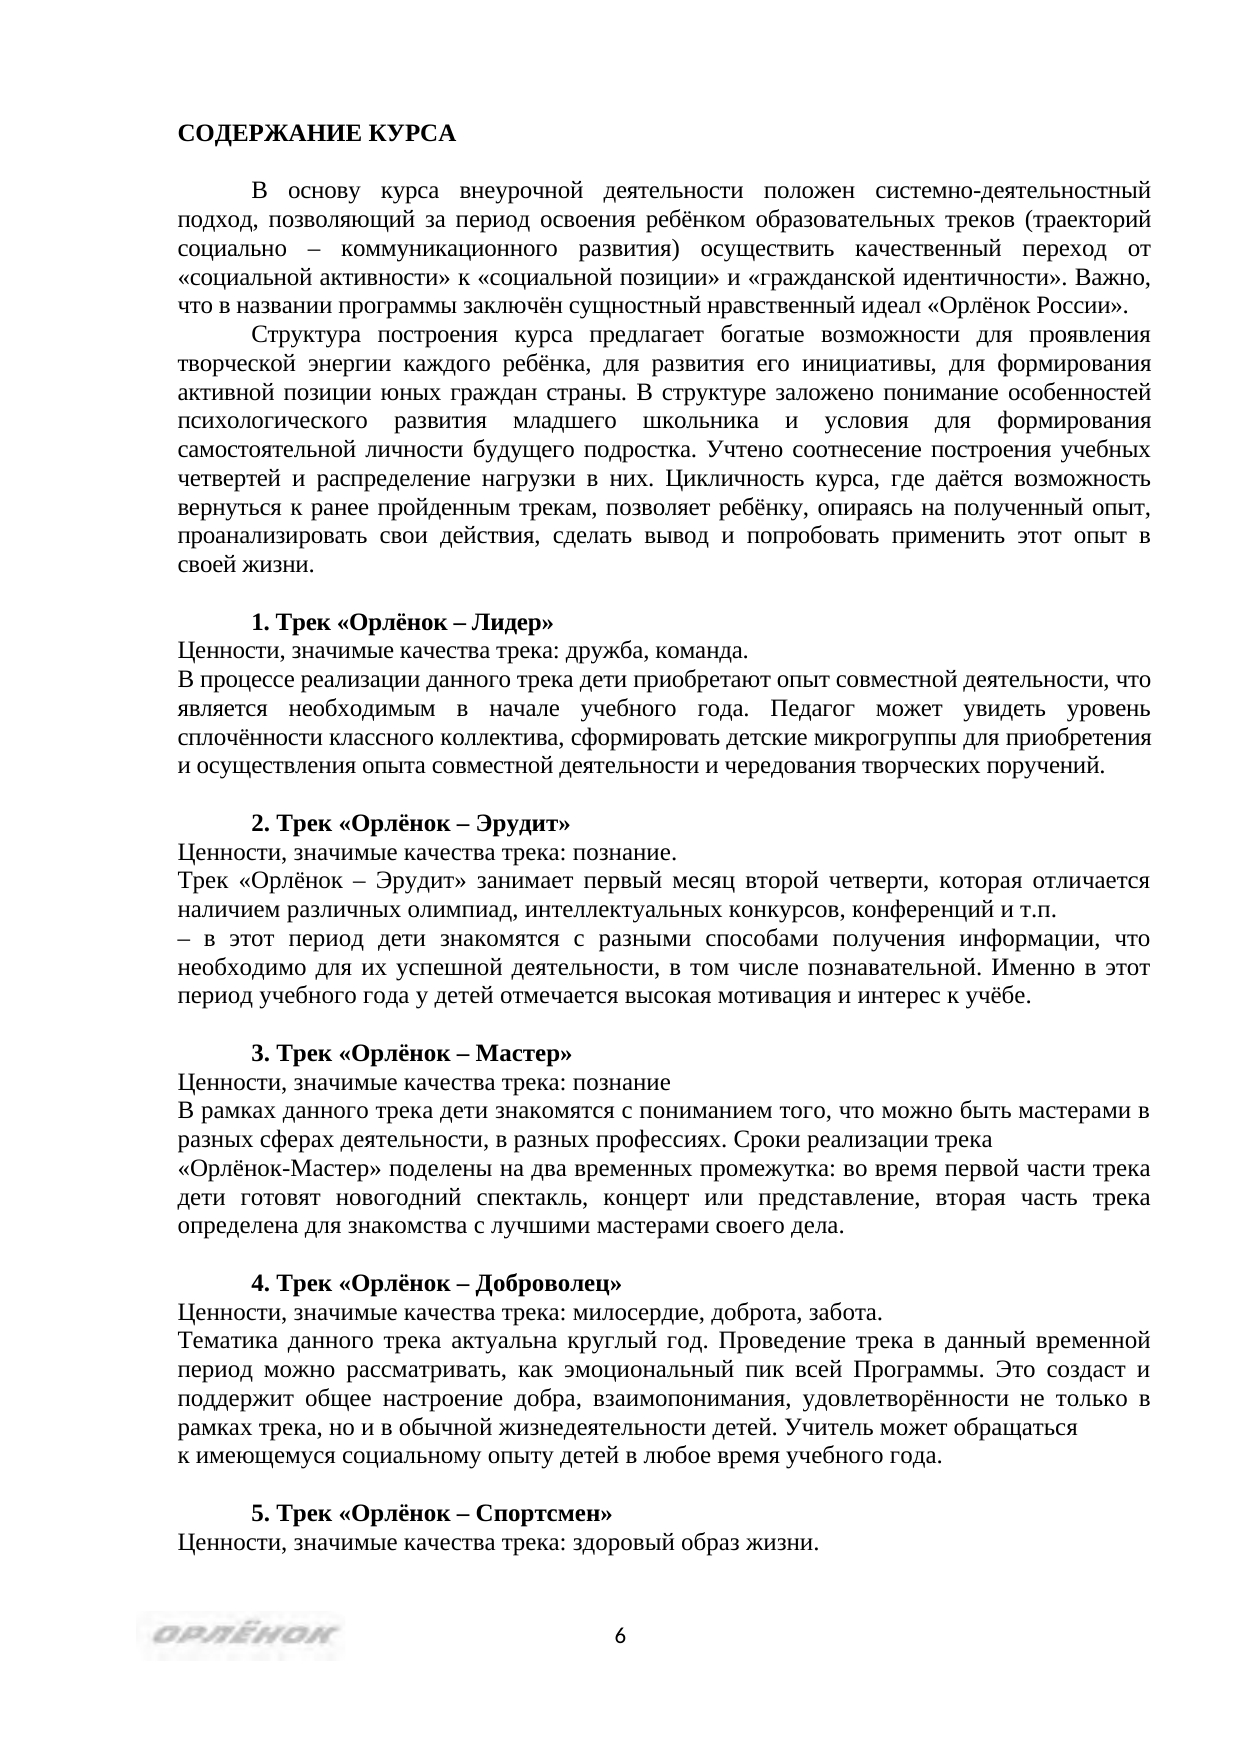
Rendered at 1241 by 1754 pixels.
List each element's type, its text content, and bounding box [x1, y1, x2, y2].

text Трек «Орлёнок – Эрудит» занимает первый месяц второй четверти, которая отличается наличием различных олимпиад, интеллектуальных конкурсов, конференций и т.п. [177, 866, 1152, 923]
text Тематика данного трека актуальна круглый год. Проведение трека в данный временной период можно рассматривать, как эмоциональный пик всей Программы. Это создаст и поддержит общее настроение добра, взаимопонимания, удовлетворённости не только в рамках трека, но и в обычной жизнедеятельности детей. Учитель может обращаться [177, 1326, 1152, 1441]
text «Орлёнок-Мастер» поделены на два временных промежутка: во время первой части трека дети готовят новогодний спектакль, концерт или представление, вторая часть трека определена для знакомства с лучшими мастерами своего дела. [177, 1153, 1152, 1239]
text 5. Трек «Орлёнок – Спортсмен» [177, 1498, 1152, 1527]
text В процессе реализации данного трека дети приобретают опыт совместной деятельности, что является необходимым в начале учебного года. Педагог может увидеть уровень сплочённости классного коллектива, сформировать детские микрогруппы для приобретения и осуществления опыта совместной деятельности и чередования творческих поручений. [177, 664, 1152, 779]
text 2. Трек «Орлёнок – Эрудит» [177, 808, 1152, 837]
text Ценности, значимые качества трека: здоровый образ жизни. [177, 1527, 1152, 1556]
text СОДЕРЖАНИЕ КУРСА [177, 118, 1152, 147]
text В основу курса внеурочной деятельности положен системно-деятельностный подход, позволяющий за период освоения ребёнком образовательных треков (траекторий социально – коммуникационного развития) осуществить качественный переход от «социальной активности» к «социальной позиции» и «гражданской идентичности». Важно, что в названии программы заключён сущностный нравственный идеал «Орлёнок России». [177, 176, 1152, 319]
text Ценности, значимые качества трека: познание [177, 1067, 1152, 1096]
text 4. Трек «Орлёнок – Доброволец» [177, 1268, 1152, 1297]
text Ценности, значимые качества трека: дружба, команда. [177, 636, 1152, 664]
picture [136, 1611, 346, 1661]
text В рамках данного трека дети знакомятся с пониманием того, что можно быть мастерами в разных сферах деятельности, в разных профессиях. Сроки реализации трека [177, 1096, 1152, 1153]
text Структура построения курса предлагает богатые возможности для проявления творческой энергии каждого ребёнка, для развития его инициативы, для формирования активной позиции юных граждан страны. В структуре заложено понимание особенностей психологического развития младшего школьника и условия для формирования самостоятельной личности будущего подростка. Учтено соотнесение построения учебных четвертей и распределение нагрузки в них. Цикличность курса, где даётся возможность вернуться к ранее пройденным трекам, позволяет ребёнку, опираясь на полученный опыт, проанализировать свои действия, сделать вывод и попробовать применить этот опыт в своей жизни. [177, 319, 1152, 578]
text – в этот период дети знакомятся с разными способами получения информации, что необходимо для их успешной деятельности, в том числе познавательной. Именно в этот период учебного года у детей отмечается высокая мотивация и интерес к учёбе. [177, 923, 1152, 1009]
text к имеющемуся социальному опыту детей в любое время учебного года. [177, 1441, 1152, 1469]
text Ценности, значимые качества трека: милосердие, доброта, забота. [177, 1297, 1152, 1326]
text 1. Трек «Орлёнок – Лидер» [177, 607, 1152, 636]
text Ценности, значимые качества трека: познание. [177, 837, 1152, 866]
text 3. Трек «Орлёнок – Мастер» [177, 1038, 1152, 1067]
